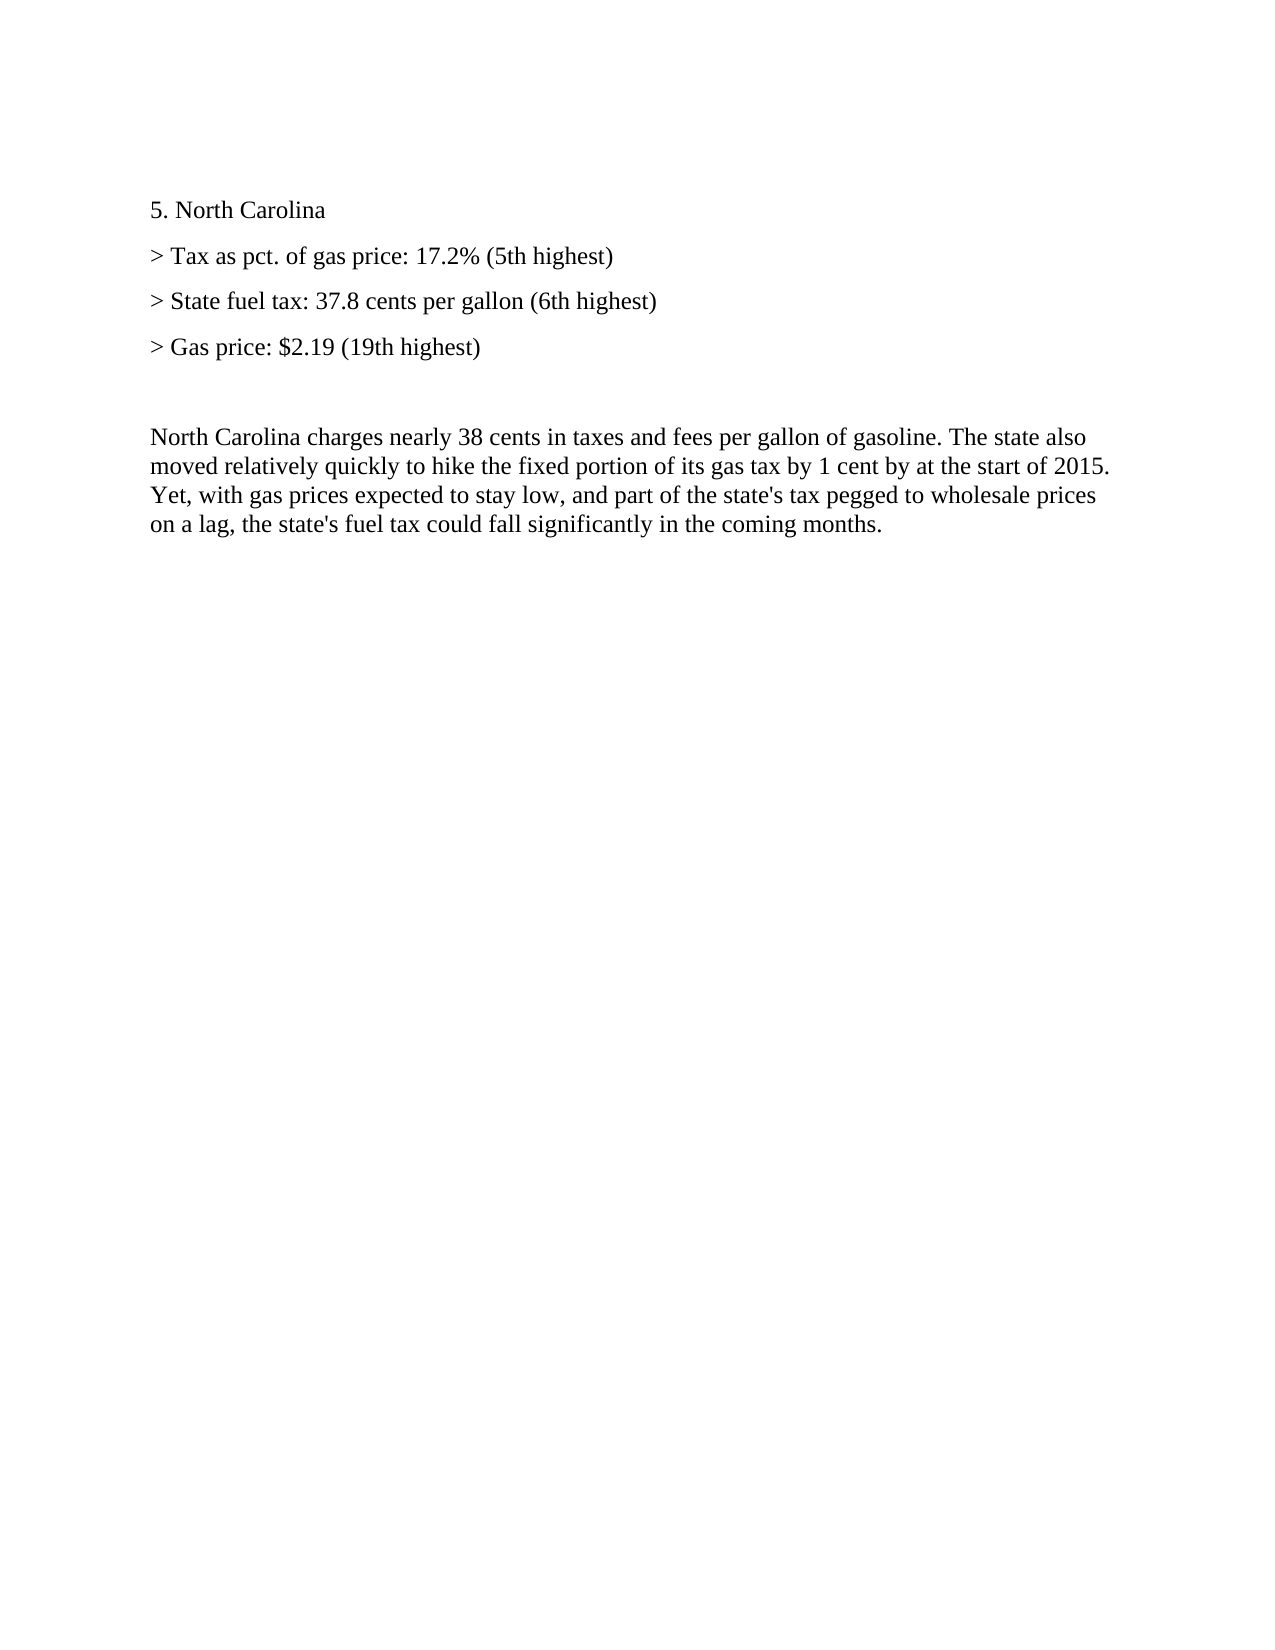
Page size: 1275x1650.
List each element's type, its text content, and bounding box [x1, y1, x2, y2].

text > Gas price: $2.19 (19th highest) [150, 332, 1125, 360]
text North Carolina charges nearly 38 cents in taxes and fees per gallon of gasoline. The state also moved relatively quickly to hike the fixed portion of its gas tax by 1 cent by at the start of 2015. Yet, with gas prices expected to stay low, and part of the state's tax pegged to wholesale prices on a lag, the state's fuel tax could fall significantly in the coming months. [150, 422, 1125, 537]
text > State fuel tax: 37.8 cents per gallon (6th highest) [150, 286, 1125, 315]
text 5. North Carolina [150, 195, 1125, 224]
text > Tax as pct. of gas price: 17.2% (5th highest) [150, 241, 1125, 269]
